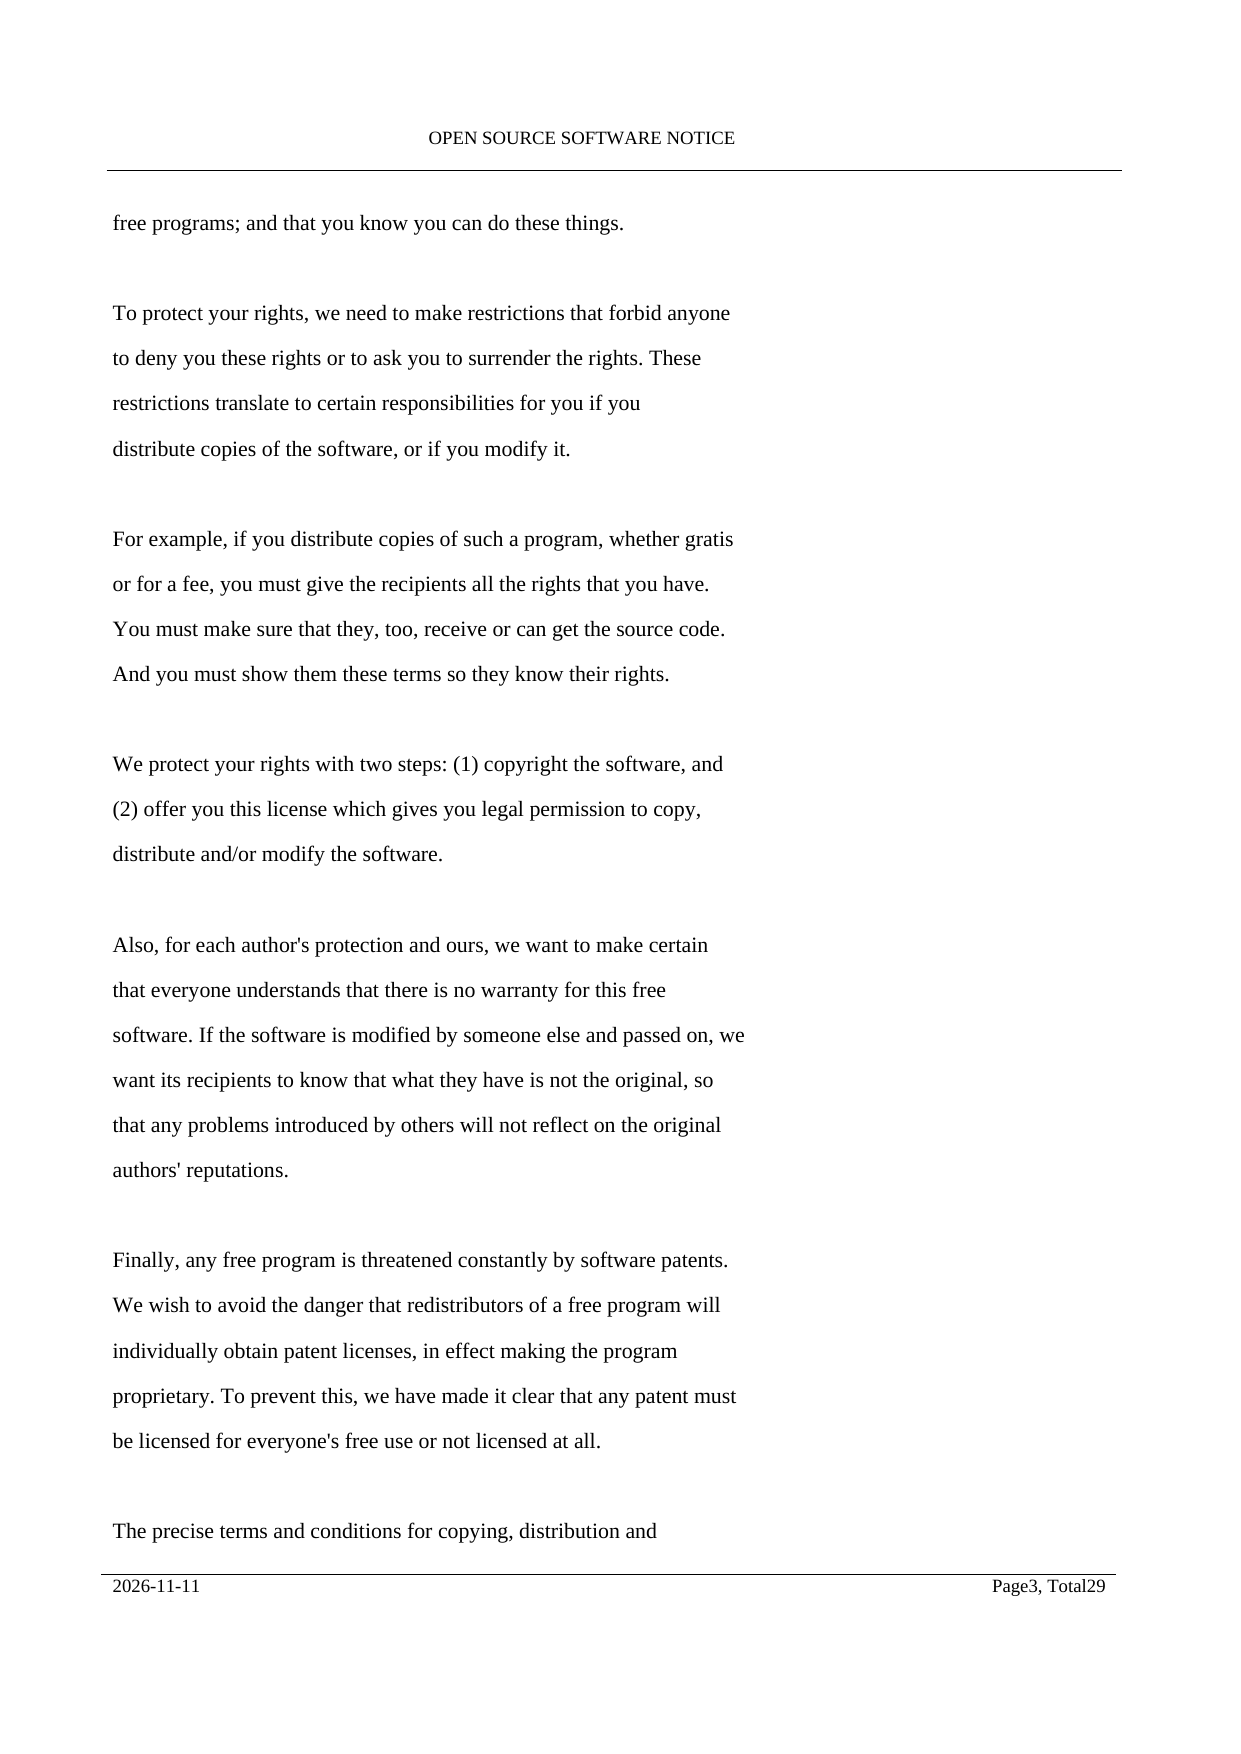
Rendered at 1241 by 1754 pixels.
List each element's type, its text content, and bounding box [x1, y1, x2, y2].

text to deny you these rights or to ask you to surrender the rights. These [112, 342, 1128, 374]
text that any problems introduced by others will not reflect on the original [112, 1108, 1128, 1141]
text We wish to avoid the danger that redistributors of a free program will [112, 1289, 1128, 1321]
text restrictions translate to certain responsibilities for you if you [112, 387, 1128, 419]
text (2) offer you this license which gives you legal permission to copy, [112, 793, 1128, 825]
text individually obtain patent licenses, in effect making the program [112, 1334, 1128, 1366]
text want its recipients to know that what they have is not the original, so [112, 1063, 1128, 1096]
text distribute copies of the software, or if you modify it. [112, 432, 1128, 464]
text that everyone understands that there is no warranty for this free [112, 973, 1128, 1006]
text Finally, any free program is threatened constantly by software patents. [112, 1244, 1128, 1276]
text To protect your rights, we need to make restrictions that forbid anyone [112, 297, 1128, 329]
text or for a fee, you must give the recipients all the rights that you have. [112, 567, 1128, 600]
text For example, if you distribute copies of such a program, whether gratis [112, 522, 1128, 554]
text Also, for each author's protection and ours, we want to make certain [112, 928, 1128, 961]
text proprietary. To prevent this, we have made it clear that any patent must [112, 1379, 1128, 1412]
text be licensed for everyone's free use or not licensed at all. [112, 1424, 1128, 1457]
text The precise terms and conditions for copying, distribution and [112, 1514, 1128, 1547]
text authors' reputations. [112, 1153, 1128, 1186]
text distribute and/or modify the software. [112, 838, 1128, 870]
text We protect your rights with two steps: (1) copyright the software, and [112, 748, 1128, 780]
text software. If the software is modified by someone else and passed on, we [112, 1018, 1128, 1051]
text And you must show them these terms so they know their rights. [112, 657, 1128, 690]
text You must make sure that they, too, receive or can get the source code. [112, 612, 1128, 645]
text free programs; and that you know you can do these things. [112, 206, 1128, 239]
